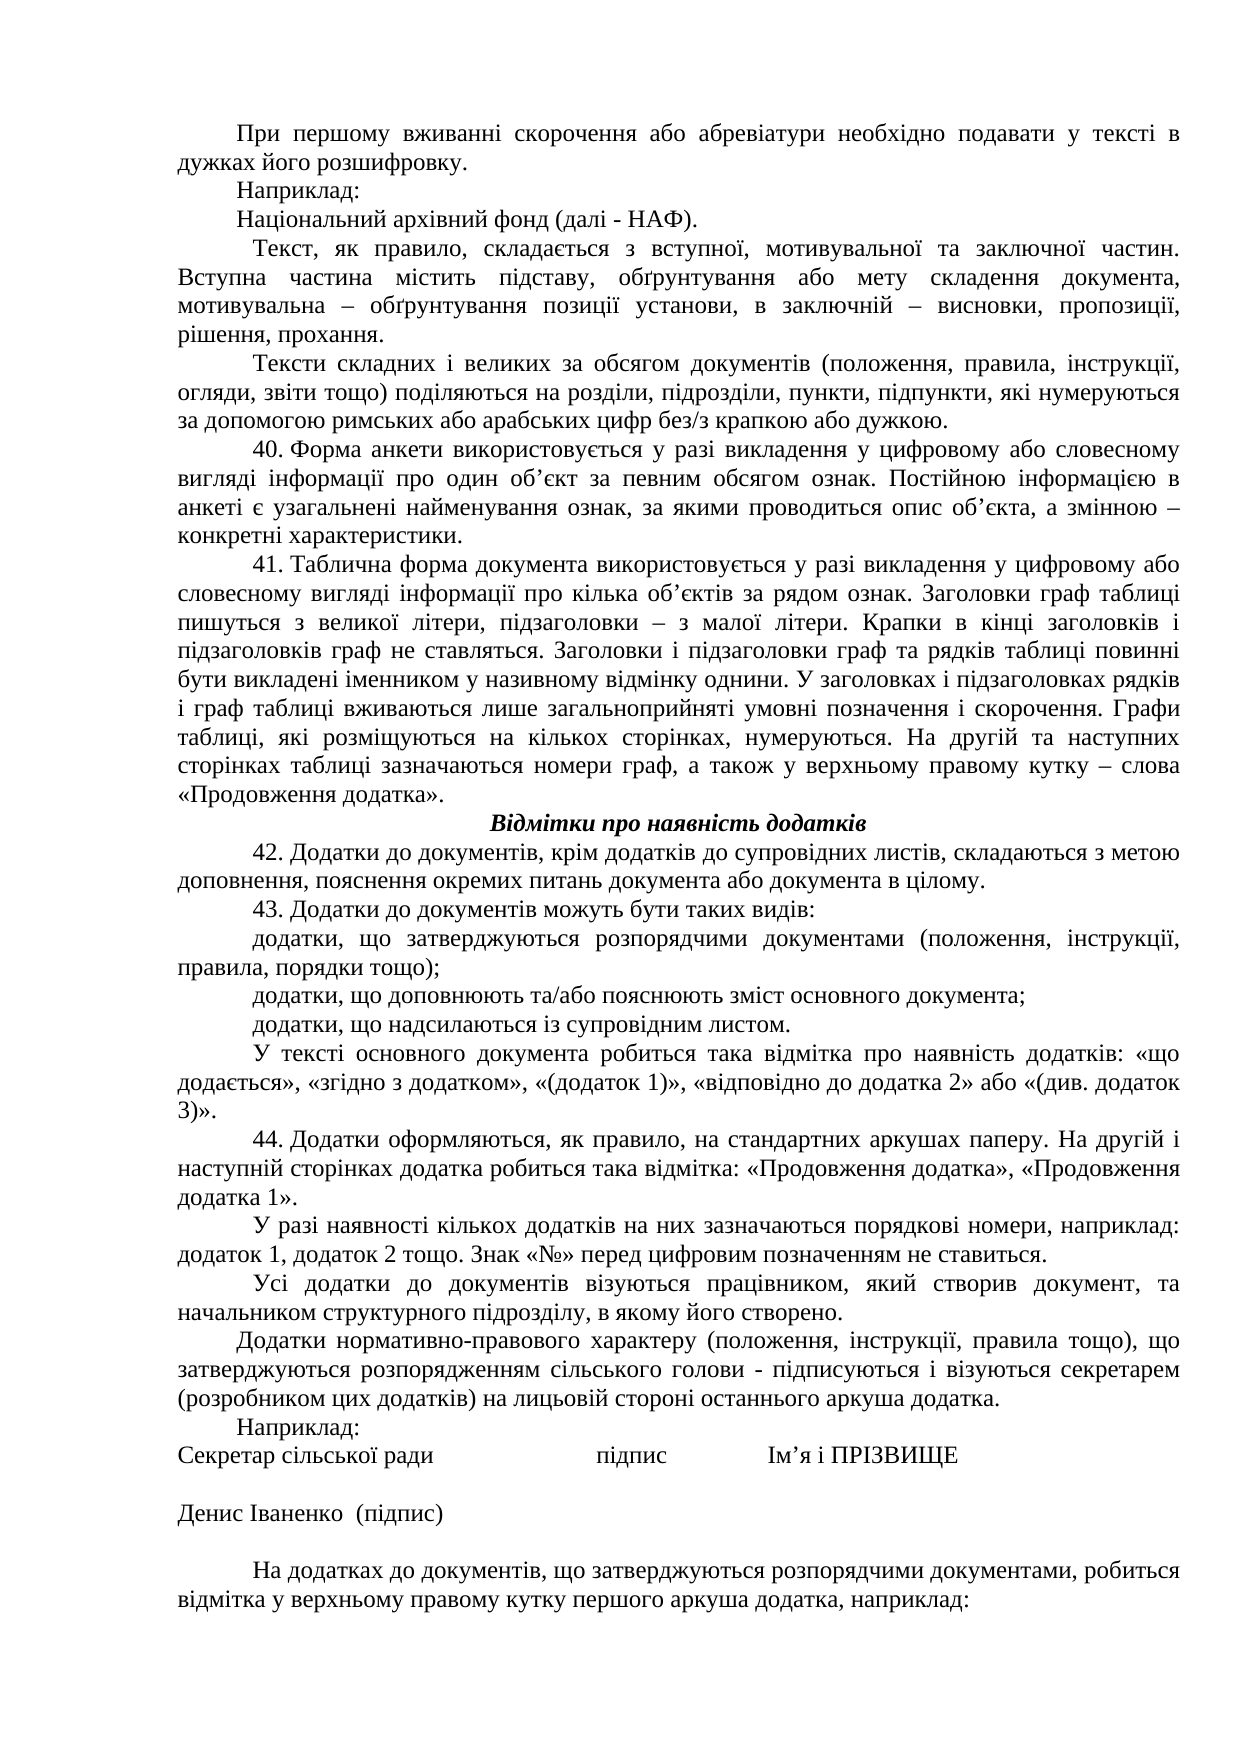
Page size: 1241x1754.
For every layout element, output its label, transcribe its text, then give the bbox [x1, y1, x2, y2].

text додатки, що затверджуються розпорядчими документами (положення, інструкції, правила, порядки тощо); [177, 923, 1181, 981]
text 43. Додатки до документів можуть бути таких видів: [177, 894, 1181, 923]
text 41. Таблична форма документа використовується у разі викладення у цифровому або словесному вигляді інформації про кілька об’єктів за рядом ознак. Заголовки граф таблиці пишуться з великої літери, підзаголовки – з малої літери. Крапки в кінці заголовків і підзаголовків граф не ставляться. Заголовки і підзаголовки граф та рядків таблиці повинні бути викладені іменником у називному відмінку однини. У заголовках і підзаголовках рядків і граф таблиці вживаються лише загальноприйняті умовні позначення і скорочення. Графи таблиці, які розміщуються на кількох сторінках, нумеруються. На другій та наступних сторінках таблиці зазначаються номери граф, а також у верхньому правому кутку – слова «Продовження додатка». [177, 549, 1181, 808]
text Наприклад: [177, 1412, 1181, 1441]
text При першому вживанні скорочення або абревіатури необхідно подавати у тексті в дужках його розшифровку. [177, 118, 1181, 176]
text Відмітки про наявність додатків [177, 808, 1181, 837]
text Національний архівний фонд (далі - НАФ). [177, 204, 1181, 233]
text додатки, що надсилаються із супровідним листом. [177, 1009, 1181, 1038]
text Додатки нормативно-правового характеру (положення, інструкції, правила тощо), що затверджуються розпорядженням сільського голови - підписуються і візуються секретарем (розробником цих додатків) на лицьовій стороні останнього аркуша додатка. [177, 1326, 1181, 1412]
text 40. Форма анкети використовується у разі викладення у цифровому або словесному вигляді інформації про один об’єкт за певним обсягом ознак. Постійною інформацією в анкеті є узагальнені найменування ознак, за якими проводиться опис об’єкта, а змінною – конкретні характеристики. [177, 434, 1181, 549]
text 42. Додатки до документів, крім додатків до супровідних листів, складаються з метою доповнення, пояснення окремих питань документа або документа в цілому. [177, 837, 1181, 894]
text 44. Додатки оформляються, як правило, на стандартних аркушах паперу. На другій і наступній сторінках додатка робиться така відмітка: «Продовження додатка», «Продовження додатка 1». [177, 1124, 1181, 1211]
text Текст, як правило, складається з вступної, мотивувальної та заключної частин. Вступна частина містить підставу, обґрунтування або мету складення документа, мотивувальна – обґрунтування позиції установи, в заключній – висновки, пропозиції, рішення, прохання. [177, 233, 1181, 348]
text Усі додатки до документів візуються працівником, який створив документ, та начальником структурного підрозділу, в якому його створено. [177, 1268, 1181, 1326]
text Секретар сільської ради підпис Ім’я і ПРІЗВИЩЕ [177, 1441, 1181, 1469]
text Тексти складних і великих за обсягом документів (положення, правила, інструкції, огляди, звіти тощо) поділяються на розділи, підрозділи, пункти, підпункти, які нумеруються за допомогою римських або арабських цифр без/з крапкою або дужкою. [177, 348, 1181, 434]
text У разі наявності кількох додатків на них зазначаються порядкові номери, наприклад: додаток 1, додаток 2 тощо. Знак «№» перед цифровим позначенням не ставиться. [177, 1211, 1181, 1268]
text Наприклад: [177, 176, 1181, 204]
text На додатках до документів, що затверджуються розпорядчими документами, робиться відмітка у верхньому правому кутку першого аркуша додатка, наприклад: [177, 1556, 1181, 1613]
text додатки, що доповнюють та/або пояснюють зміст основного документа; [177, 981, 1181, 1009]
text У тексті основного документа робиться така відмітка про наявність додатків: «що додається», «згідно з додатком», «(додаток 1)», «відповідно до додатка 2» або «(див. додаток 3)». [177, 1038, 1181, 1124]
text Денис Іваненко (підпис) [177, 1498, 1181, 1527]
